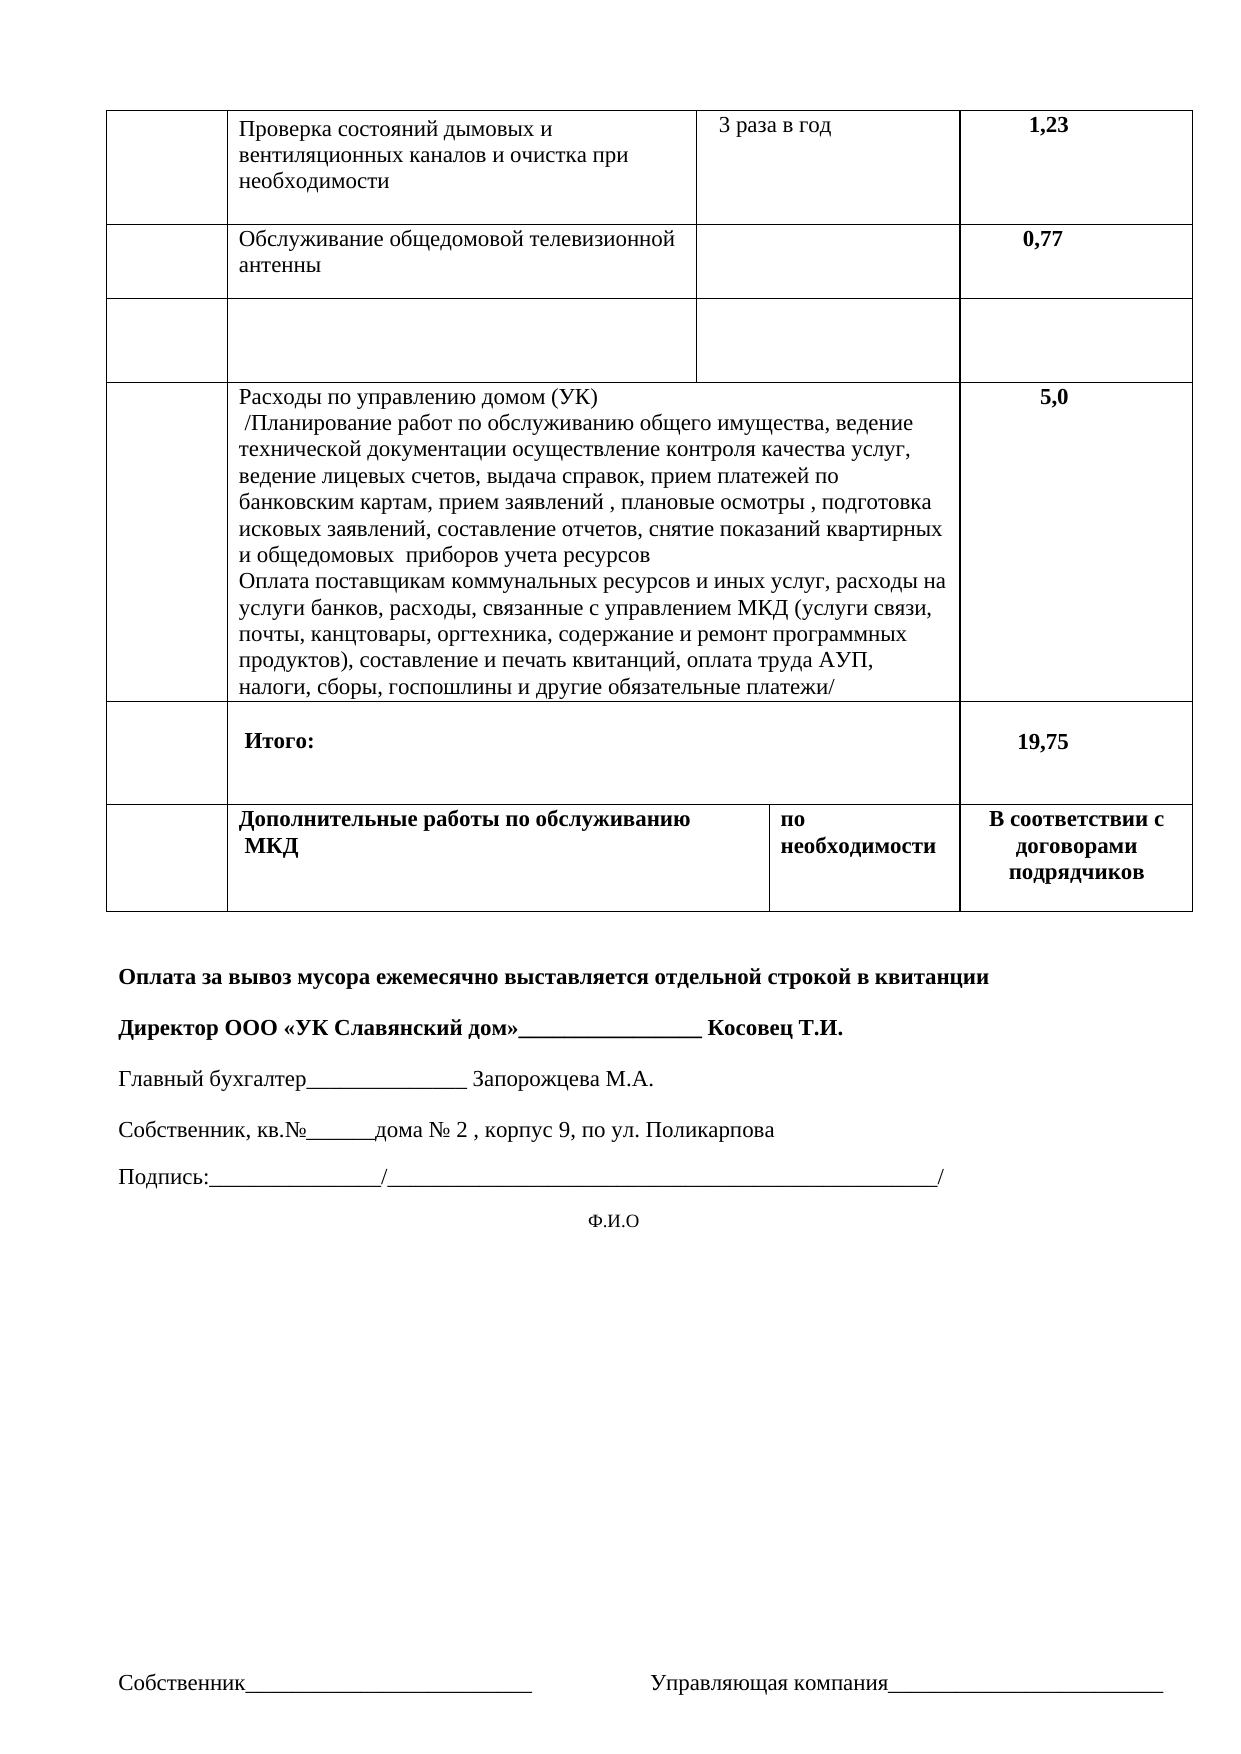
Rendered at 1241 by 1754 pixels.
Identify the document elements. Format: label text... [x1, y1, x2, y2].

table_cell Дополнительные работы по обслуживанию МКД В соответствии с договорами подрядчиков [228, 805, 769, 911]
table_cell [961, 299, 1192, 382]
table_cell 3 раза в год [697, 111, 959, 224]
table_cell [107, 702, 227, 804]
table_cell В соответствии с договорами подрядчиков [961, 805, 1192, 911]
table_cell [107, 383, 227, 701]
table_cell 5,0 [961, 383, 1192, 701]
table_cell [107, 805, 227, 911]
table_cell Итого: [228, 702, 959, 804]
table_cell [107, 225, 227, 297]
table_cell [228, 299, 696, 382]
table_cell [107, 299, 227, 382]
table_cell Расходы по управлению домом (УК) /Планирование работ по обслуживанию общего имущества, ведение технической документации осуществление контроля качества услуг, ведение лицевых счетов, выдача справок, прием платежей по банковским картам, прием заявлений , плановые осмотры , подготовка исковых заявлений, составление отчетов, снятие показаний квартирных и общедомовых приборов учета ресурсов Оплата поставщикам коммунальных ресурсов и иных услуг, расходы на услуги банков, расходы, связанные с управлением МКД (услуги связи, почты, канцтовары, оргтехника, содержание и ремонт программных продуктов), составление и печать квитанций, оплата труда АУП, налоги, сборы, госпошлины и другие обязательные платежи/ [228, 383, 959, 701]
table_cell 0,77 [961, 225, 1192, 297]
table_cell Оплата за вывоз мусора ежемесячно выставляется отдельной строкой в квитанции Директор ООО «УК Славянский дом»________________ Косовец Т.И. Главный бухгалтер______________ Запорожцева М.А. Собственник, кв.№______дома № 2 , корпус 9, по ул. Поликарпова Подпись:_______________/________________________________________________/ Ф.И.О [107, 912, 1193, 1253]
table_cell [107, 111, 227, 224]
table_cell по необходимости [770, 805, 959, 911]
table_cell [697, 299, 959, 382]
table_cell Проверка состояний дымовых и вентиляционных каналов и очистка при необходимости [228, 111, 696, 224]
table_cell 19,75 [961, 702, 1192, 804]
table_cell [697, 225, 959, 297]
table_cell Обслуживание общедомовой телевизионной антенны [228, 225, 696, 297]
table_cell 1,23 [961, 111, 1192, 224]
